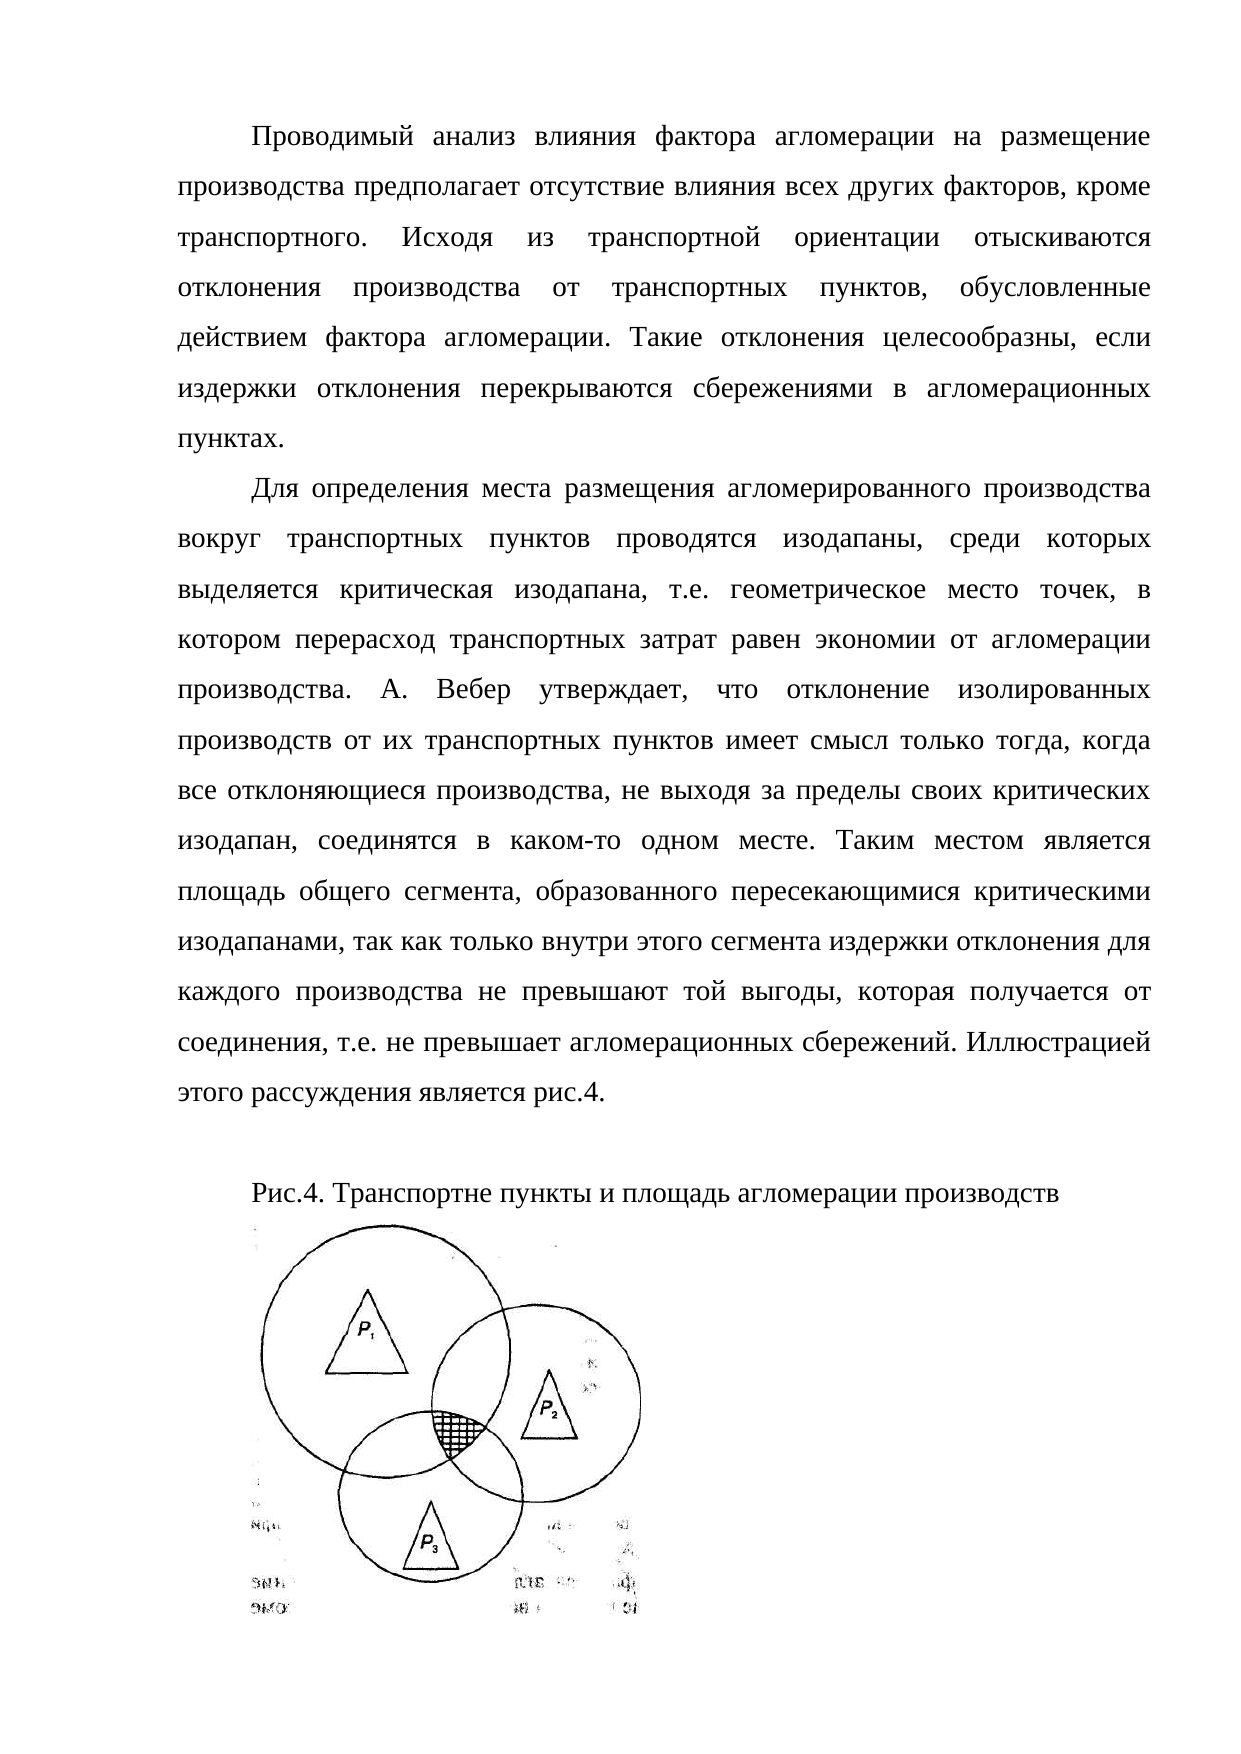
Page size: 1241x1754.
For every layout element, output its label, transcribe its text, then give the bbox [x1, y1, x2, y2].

text Проводимый анализ влияния фактора агломерации на размещение производства предполагает отсутствие влияния всех других факторов, кроме транспортного. Исходя из транспортной ориентации отыскиваются отклонения производства от транспортных пунктов, обусловленные действием фактора агломерации. Такие отклонения целесообразны, если издержки отклонения перекрываются сбережениями в агломерационных пунктах. [177, 118, 1152, 453]
text Для определения места размещения агломерированного производства вокруг транспортных пунктов проводятся изодапаны, среди которых выделяется критическая изодапана, т.е. геометрическое место точек, в котором перерасход транспортных затрат равен экономии от агломерации производства. А. Вебер утверждает, что отклонение изолированных производств от их транспортных пунктов имеет смысл только тогда, когда все отклоняющиеся производства, не выходя за пределы своих критических изодапан, соединятся в каком-то одном месте. Таким местом является площадь общего сегмента, образованного пересекающимися критическими изодапанами, так как только внутри этого сегмента издержки отклонения для каждого производства не превышают той выгоды, которая получается от соединения, т.е. не превышает агломерационных сбережений. Иллюстрацией этого рассуждения является рис.4. [177, 470, 1152, 1108]
text Рис.4. Транспортне пункты и площадь агломерации производств [177, 1175, 1152, 1208]
picture [251, 1224, 641, 1614]
